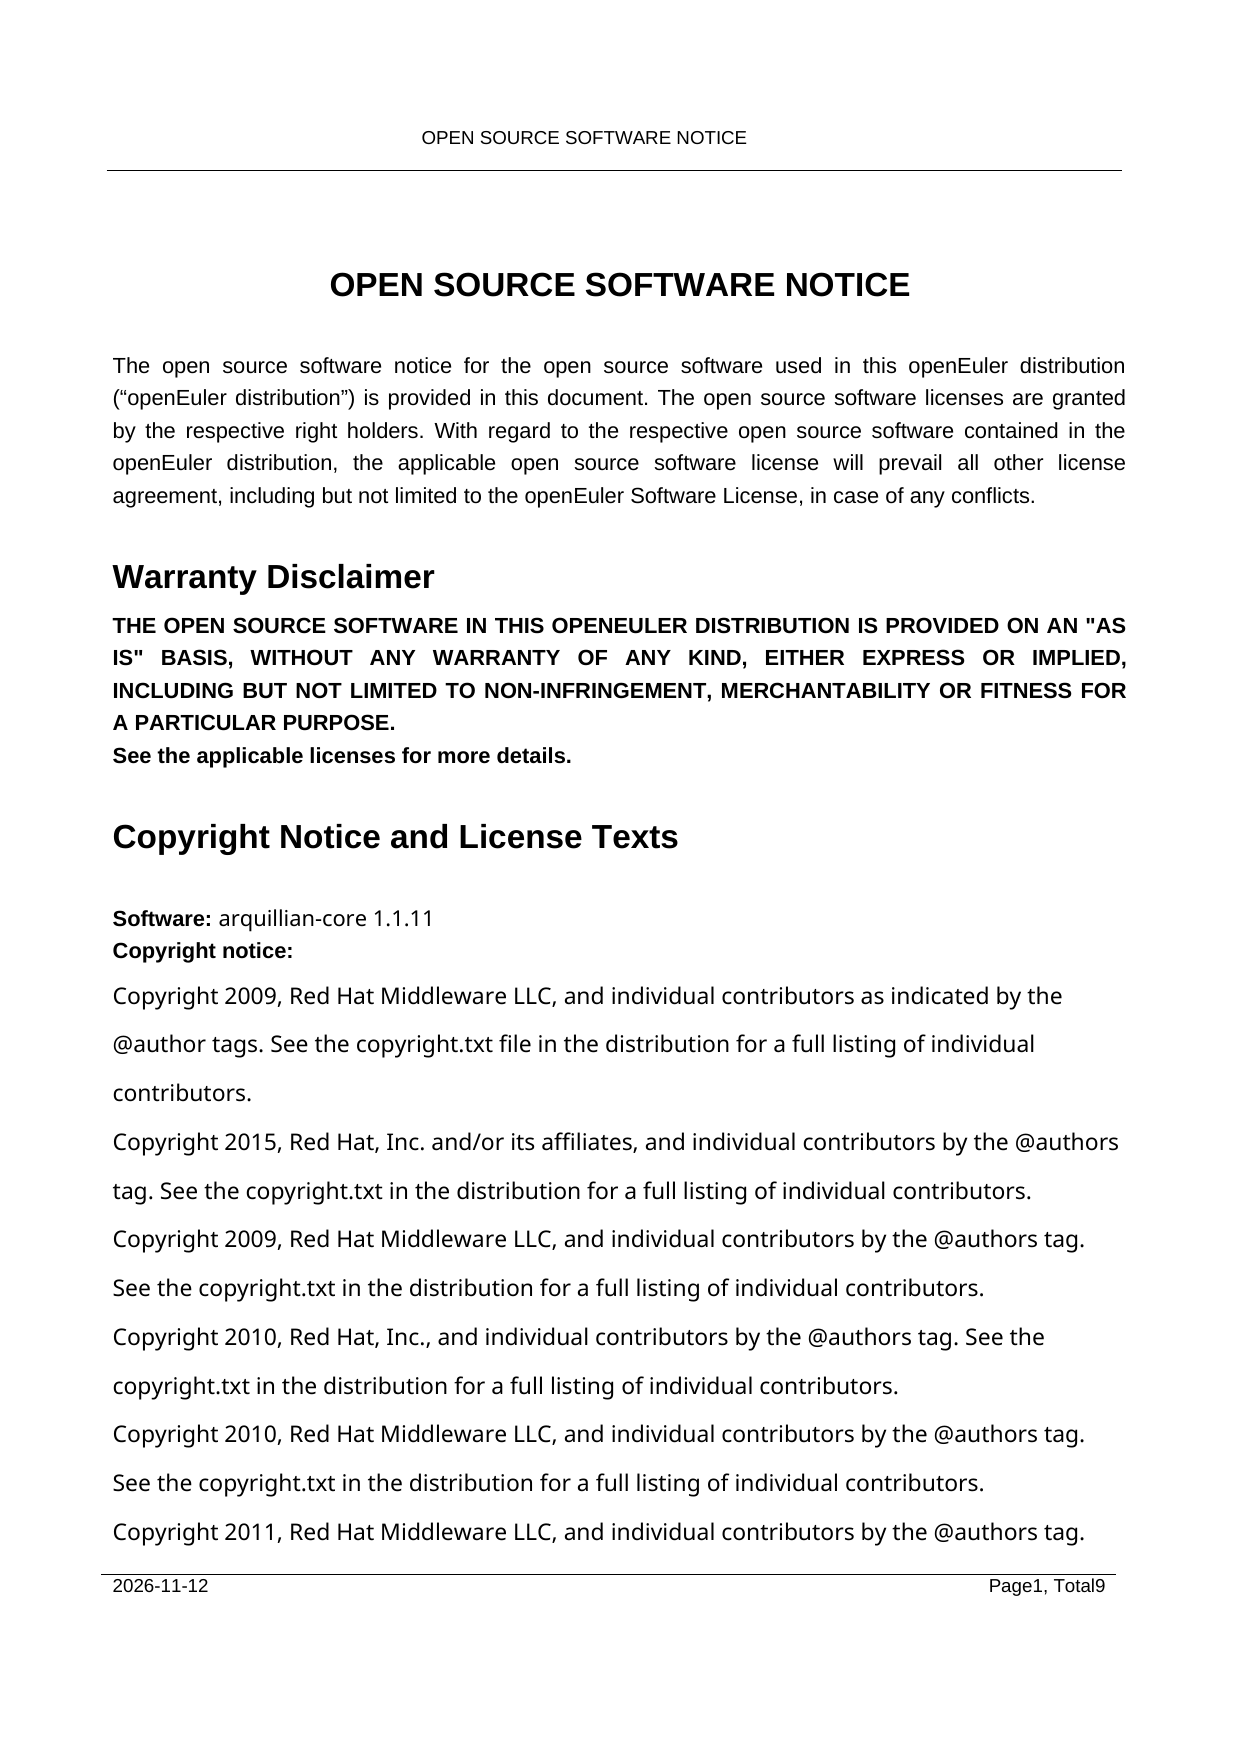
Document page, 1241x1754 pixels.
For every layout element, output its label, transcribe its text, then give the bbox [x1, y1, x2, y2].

text Warranty Disclaimer [112, 544, 1128, 609]
text THE OPEN SOURCE SOFTWARE IN THIS OPENEULER DISTRIBUTION IS PROVIDED ON AN "AS IS" BASIS, WITHOUT ANY WARRANTY OF ANY KIND, EITHER EXPRESS OR IMPLIED, INCLUDING BUT NOT LIMITED TO NON-INFRINGEMENT, MERCHANTABILITY OR FITNESS FOR A PARTICULAR PURPOSE. See the applicable licenses for more details. [112, 609, 1128, 771]
text Copyright Notice and License Texts [112, 804, 1128, 869]
text OPEN SOURCE SOFTWARE NOTICE [112, 251, 1128, 316]
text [112, 979, 1128, 1548]
text Software: arquillian-core 1.1.11 [112, 901, 1128, 934]
text The open source software notice for the open source software used in this openEuler distribution (“openEuler distribution”) is provided in this document. The open source software licenses are granted by the respective right holders. With regard to the respective open source software contained in the openEuler distribution, the applicable open source software license will prevail all other license agreement, including but not limited to the openEuler Software License, in case of any conflicts. [112, 349, 1128, 511]
text Copyright notice: [112, 934, 1128, 966]
